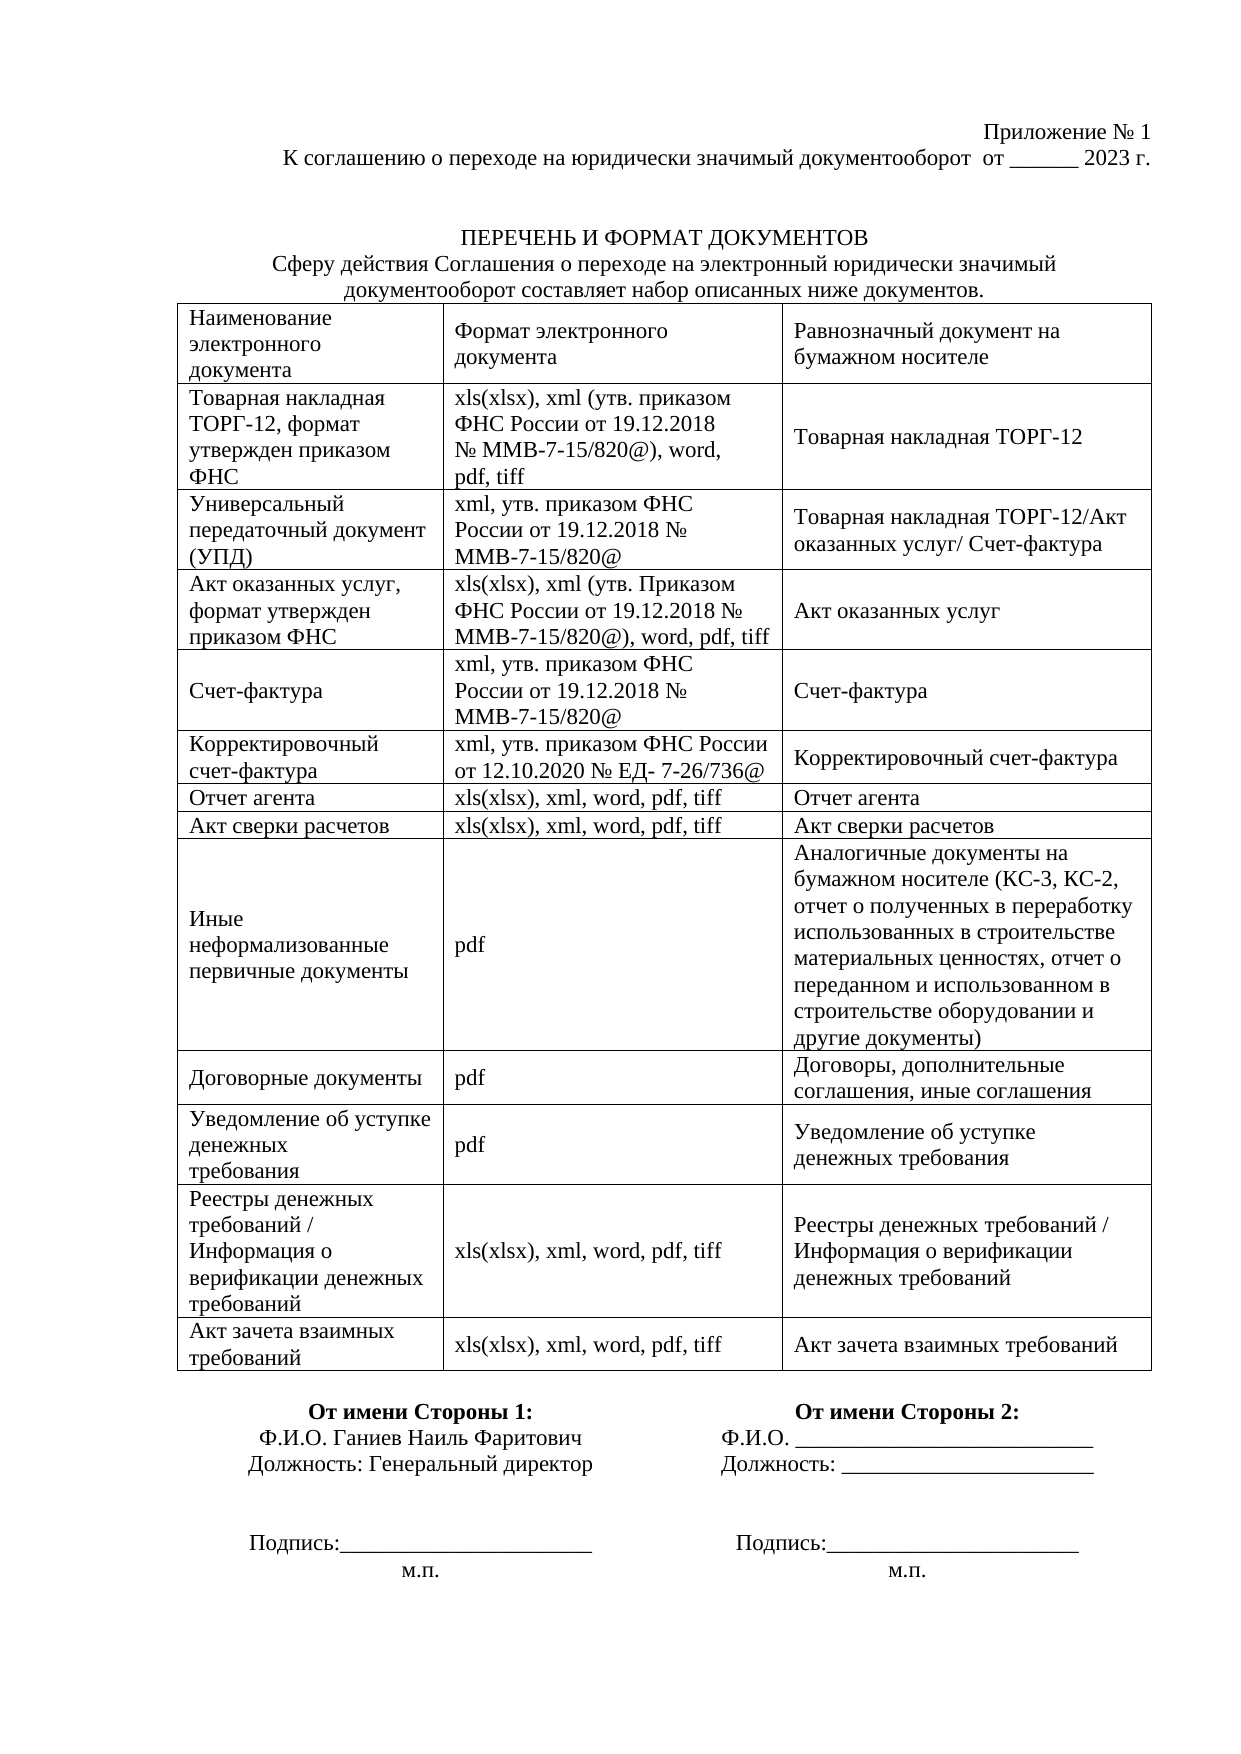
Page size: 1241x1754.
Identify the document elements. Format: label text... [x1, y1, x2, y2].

table_cell pdf [444, 1051, 782, 1104]
table_cell pdf [444, 1105, 782, 1184]
table_cell Товарная накладная ТОРГ-12/Акт оказанных услуг/ Счет-фактура [783, 490, 1151, 569]
table_cell Отчет агента [178, 784, 443, 811]
table_cell xls(xlsx), xml, word, pdf, tiff [444, 812, 782, 838]
table_cell xls(xlsx), xml (утв. приказом ФНС России от 19.12.2018 № ММВ-7-15/820@), word, pdf, tiff [444, 384, 782, 489]
table_cell xls(xlsx), xml, word, pdf, tiff [444, 1318, 782, 1370]
table_cell Корректировочный счет-фактура [178, 731, 443, 783]
table_header Наименование электронного документа [178, 304, 443, 383]
table_cell xml, утв. приказом ФНС России от 12.10.2020 № ЕД- 7-26/736@ [444, 731, 782, 783]
table_header От имени Стороны 1: [177, 1398, 664, 1424]
text Приложение № 1 [177, 118, 1152, 144]
table_cell xml, утв. приказом ФНС России от 19.12.2018 № ММВ-7-15/820@ [444, 490, 782, 569]
table_cell Уведомление об уступке денежных требования [783, 1105, 1151, 1184]
table_cell Уведомление об уступке денежных требования [178, 1105, 443, 1184]
text К соглашению о переходе на юридически значимый документооборот от ______ 2023 г. [177, 144, 1152, 171]
table_cell Ф.И.О. __________________________ Должность: ______________________ Подпись:______________________ м.п. [664, 1424, 1151, 1582]
table_cell xls(xlsx), xml, word, pdf, tiff [444, 1185, 782, 1317]
table_cell Реестры денежных требований / Информация о верификации денежных требований [783, 1185, 1151, 1317]
table_cell Корректировочный счет-фактура [783, 731, 1151, 783]
table_cell xls(xlsx), xml (утв. Приказом ФНС России от 19.12.2018 № ММВ-7-15/820@), word, pdf, tiff [444, 570, 782, 649]
table_cell Акт сверки расчетов [178, 812, 443, 838]
table_cell pdf [444, 839, 782, 1050]
table_cell Акт сверки расчетов [783, 812, 1151, 838]
table_cell Универсальный передаточный документ (УПД) [178, 490, 443, 569]
text ПЕРЕЧЕНЬ И ФОРМАТ ДОКУМЕНТОВ Сферу действия Соглашения о переходе на электронный юридически значимый документооборот составляет набор описанных ниже документов. [177, 223, 1152, 303]
table_cell xls(xlsx), xml, word, pdf, tiff [444, 784, 782, 811]
table_cell Отчет агента [783, 784, 1151, 811]
table_cell Иные неформализованные первичные документы [178, 839, 443, 1050]
table_header Формат электронного документа [444, 304, 782, 383]
table_header Равнозначный документ на бумажном носителе [783, 304, 1151, 383]
table_cell Счет-фактура [178, 650, 443, 729]
table_cell Товарная накладная ТОРГ-12, формат утвержден приказом ФНС [178, 384, 443, 489]
table_cell Договоры, дополнительные соглашения, иные соглашения [783, 1051, 1151, 1104]
table_cell xml, утв. приказом ФНС России от 19.12.2018 № ММВ-7-15/820@ [444, 650, 782, 729]
table_cell Аналогичные документы на бумажном носителе (КС-3, КС-2, отчет о полученных в переработку использованных в строительстве материальных ценностях, отчет о переданном и использованном в строительстве оборудовании и другие документы) [783, 839, 1151, 1050]
table_cell Счет-фактура [783, 650, 1151, 729]
table_cell Акт оказанных услуг [783, 570, 1151, 649]
table_cell Договорные документы [178, 1051, 443, 1104]
table_cell Товарная накладная ТОРГ-12 [783, 384, 1151, 489]
table_header От имени Стороны 2: [664, 1398, 1151, 1424]
table_cell Акт зачета взаимных требований [783, 1318, 1151, 1370]
table_cell Акт оказанных услуг, формат утвержден приказом ФНС [178, 570, 443, 649]
table_cell Реестры денежных требований / Информация о верификации денежных требований [178, 1185, 443, 1317]
table_cell Акт зачета взаимных требований [178, 1318, 443, 1370]
table_cell Ф.И.О. Ганиев Наиль Фаритович Должность: Генеральный директор Подпись:______________________ м.п. [177, 1424, 664, 1582]
